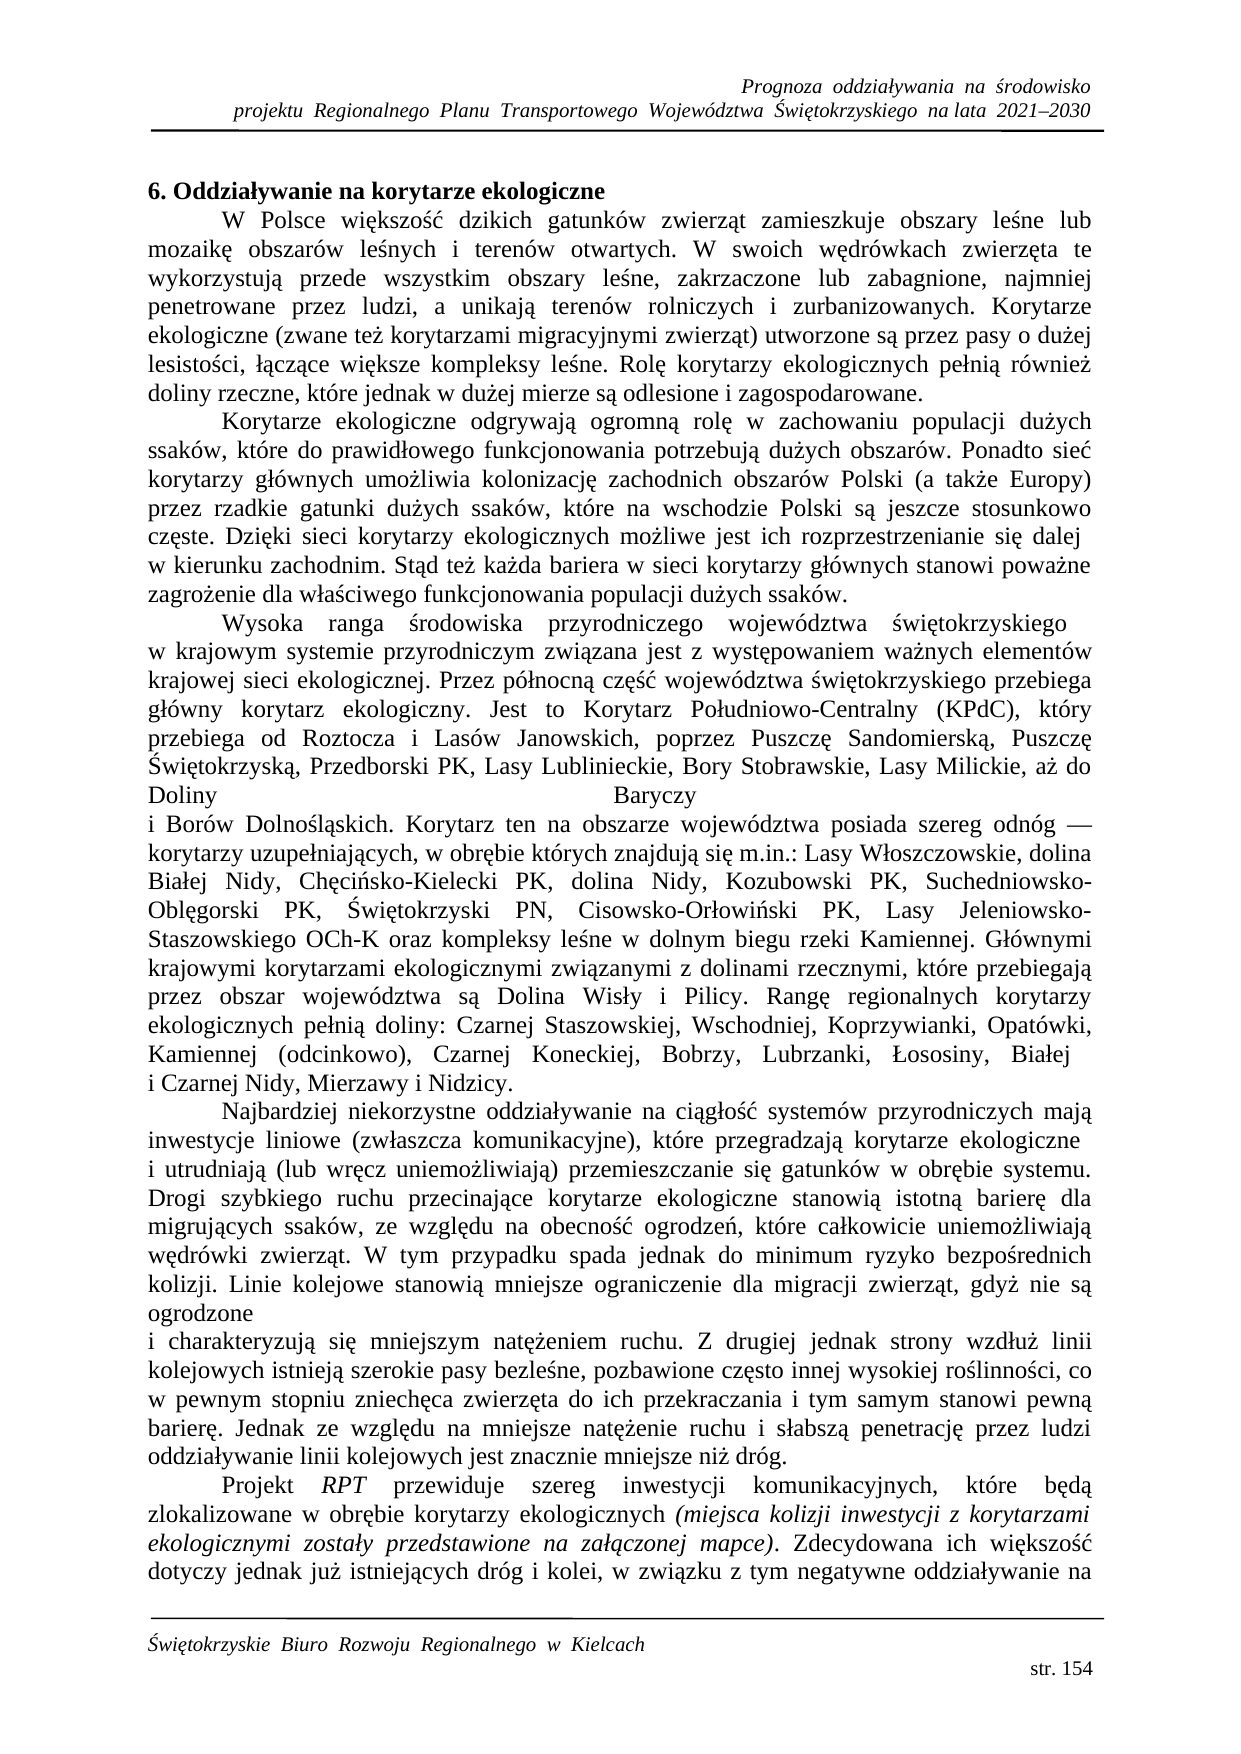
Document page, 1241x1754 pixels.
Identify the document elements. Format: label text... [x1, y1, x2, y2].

text W Polsce większość dzikich gatunków zwierząt zamieszkuje obszary leśne lub mozaikę obszarów leśnych i terenów otwartych. W swoich wędrówkach zwierzęta te wykorzystują przede wszystkim obszary leśne, zakrzaczone lub zabagnione, najmniej penetrowane przez ludzi, a unikają terenów rolniczych i zurbanizowanych. Korytarze ekologiczne (zwane też korytarzami migracyjnymi zwierząt) utworzone są przez pasy o dużej lesistości, łączące większe kompleksy leśne. Rolę korytarzy ekologicznych pełnią również doliny rzeczne, które jednak w dużej mierze są odlesione i zagospodarowane. [148, 205, 1093, 406]
text Najbardziej niekorzystne oddziaływanie na ciągłość systemów przyrodniczych mają inwestycje liniowe (zwłaszcza komunikacyjne), które przegradzają korytarze ekologiczne i utrudniają (lub wręcz uniemożliwiają) przemieszczanie się gatunków w obrębie systemu. Drogi szybkiego ruchu przecinające korytarze ekologiczne stanowią istotną barierę dla migrujących ssaków, ze względu na obecność ogrodzeń, które całkowicie uniemożliwiają wędrówki zwierząt. W tym przypadku spada jednak do minimum ryzyko bezpośrednich kolizji. Linie kolejowe stanowią mniejsze ograniczenie dla migracji zwierząt, gdyż nie są ogrodzone i charakteryzują się mniejszym natężeniem ruchu. Z drugiej jednak strony wzdłuż linii kolejowych istnieją szerokie pasy bezleśne, pozbawione często innej wysokiej roślinności, co w pewnym stopniu zniechęca zwierzęta do ich przekraczania i tym samym stanowi pewną barierę. Jednak ze względu na mniejsze natężenie ruchu i słabszą penetrację przez ludzi oddziaływanie linii kolejowych jest znacznie mniejsze niż dróg. [148, 1096, 1093, 1470]
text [148, 1470, 1093, 1585]
text Wysoka ranga środowiska przyrodniczego województwa świętokrzyskiego w krajowym systemie przyrodniczym związana jest z występowaniem ważnych elementów krajowej sieci ekologicznej. Przez północną część województwa świętokrzyskiego przebiega główny korytarz ekologiczny. Jest to Korytarz Południowo-Centralny (KPdC), który przebiega od Roztocza i Lasów Janowskich, poprzez Puszczę Sandomierską, Puszczę Świętokrzyską, Przedborski PK, Lasy Lublinieckie, Bory Stobrawskie, Lasy Milickie, aż do Doliny Baryczy i Borów Dolnośląskich. Korytarz ten na obszarze województwa posiada szereg odnóg — korytarzy uzupełniających, w obrębie których znajdują się m.in.: Lasy Włoszczowskie, dolina Białej Nidy, Chęcińsko-Kielecki PK, dolina Nidy, Kozubowski PK, Suchedniowsko-Oblęgorski PK, Świętokrzyski PN, Cisowsko-Orłowiński PK, Lasy Jeleniowsko-Staszowskiego OCh-K oraz kompleksy leśne w dolnym biegu rzeki Kamiennej. Głównymi krajowymi korytarzami ekologicznymi związanymi z dolinami rzecznymi, które przebiegają przez obszar województwa są Dolina Wisły i Pilicy. Rangę regionalnych korytarzy ekologicznych pełnią doliny: Czarnej Staszowskiej, Wschodniej, Koprzywianki, Opatówki, Kamiennej (odcinkowo), Czarnej Koneckiej, Bobrzy, Lubrzanki, Łososiny, Białej i Czarnej Nidy, Mierzawy i Nidzicy. [148, 608, 1093, 1096]
text 6. Oddziaływanie na korytarze ekologiczne [148, 176, 1093, 205]
text Korytarze ekologiczne odgrywają ogromną rolę w zachowaniu populacji dużych ssaków, które do prawidłowego funkcjonowania potrzebują dużych obszarów. Ponadto sieć korytarzy głównych umożliwia kolonizację zachodnich obszarów Polski (a także Europy) przez rzadkie gatunki dużych ssaków, które na wschodzie Polski są jeszcze stosunkowo częste. Dzięki sieci korytarzy ekologicznych możliwe jest ich rozprzestrzenianie się dalej w kierunku zachodnim. Stąd też każda bariera w sieci korytarzy głównych stanowi poważne zagrożenie dla właściwego funkcjonowania populacji dużych ssaków. [148, 406, 1093, 608]
